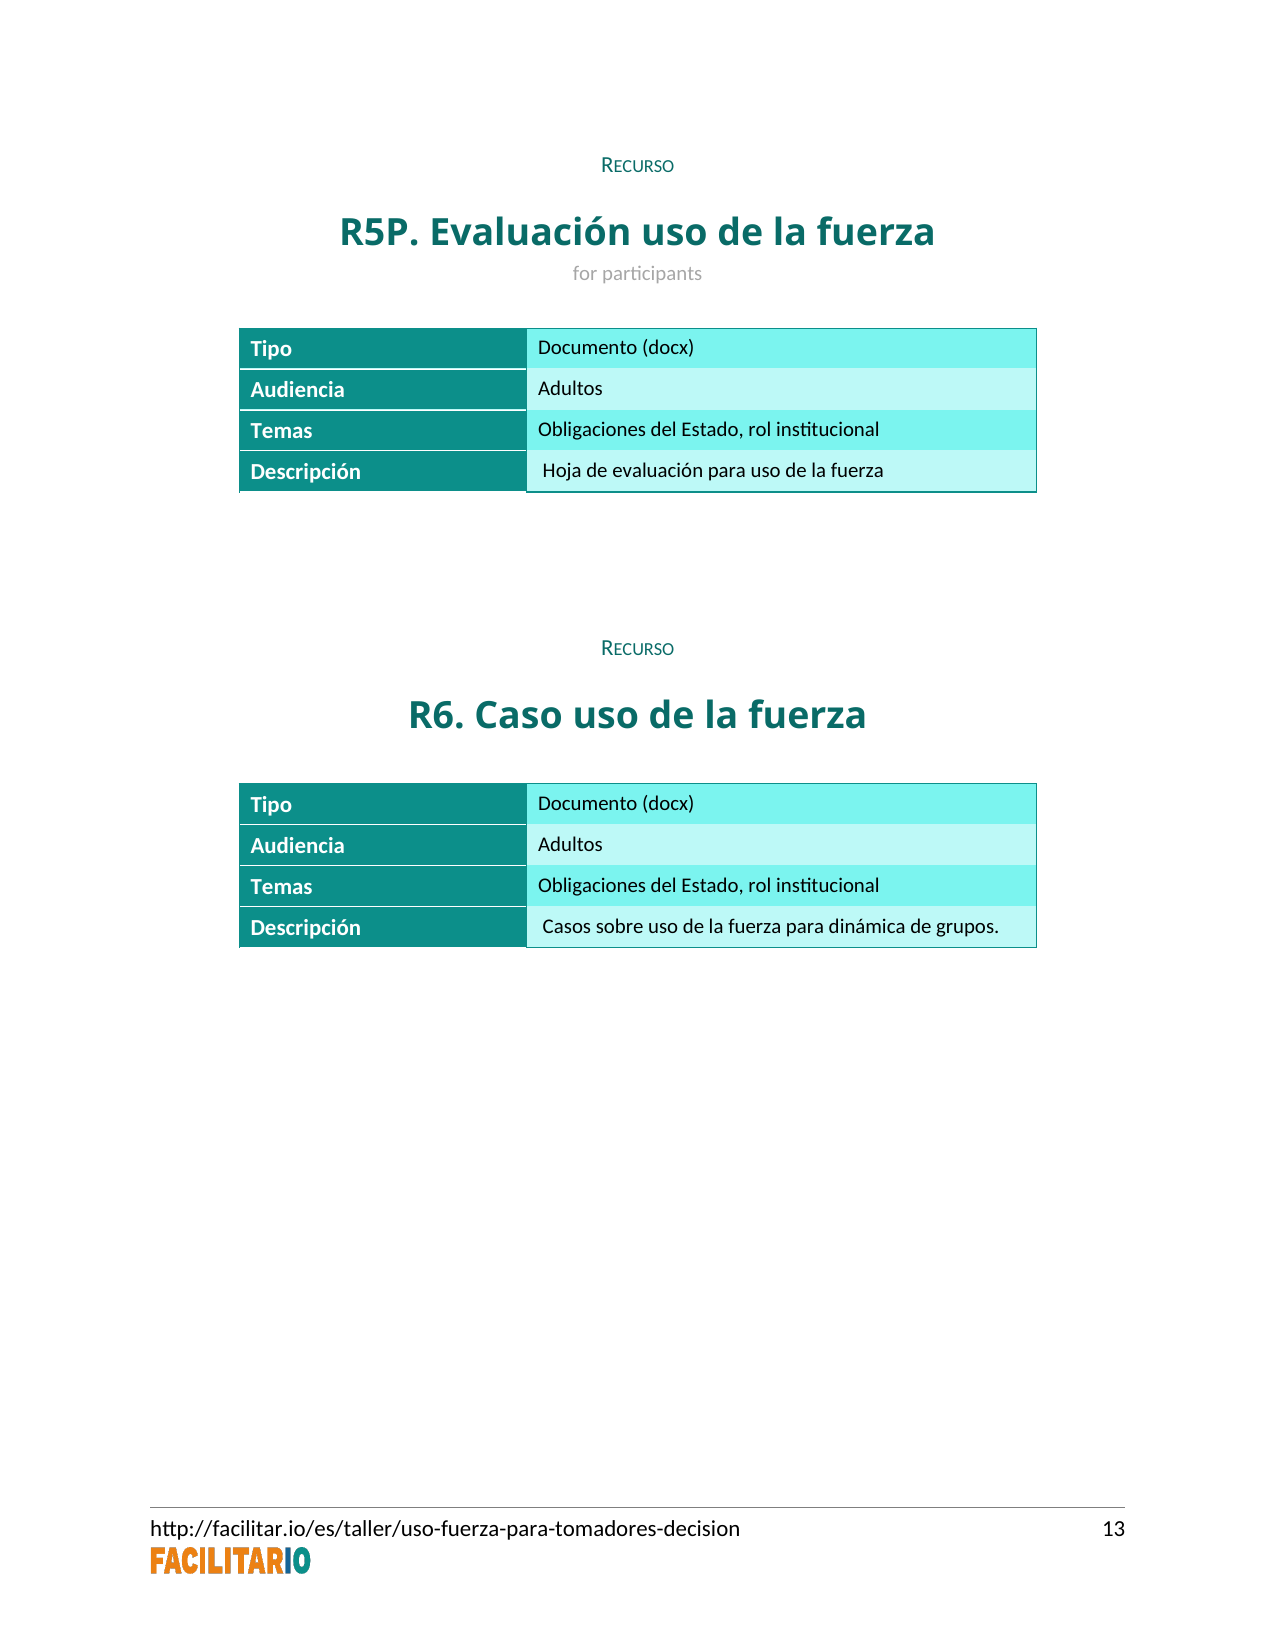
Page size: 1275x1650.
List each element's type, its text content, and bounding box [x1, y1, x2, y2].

table_cell Adultos [527, 369, 1036, 409]
table_cell Casos sobre uso de la fuerza para dinámica de grupos. [527, 906, 1036, 947]
table_cell Audiencia [240, 370, 526, 409]
text for participants [150, 260, 1125, 286]
subtitle R5P. Evaluación uso de la fuerza [150, 205, 1125, 256]
table_header Tipo [240, 784, 526, 824]
table_cell Temas [240, 411, 526, 450]
table_header Tipo [240, 329, 526, 368]
subtitle R6. Caso uso de la fuerza [150, 688, 1125, 739]
table_header Documento (docx) [527, 329, 1036, 368]
table_cell Adultos [527, 824, 1036, 865]
table_header Documento (docx) [527, 784, 1036, 824]
text Recurso [150, 150, 1125, 178]
table_cell Obligaciones del Estado, rol institucional [527, 410, 1036, 450]
table_cell Hoja de evaluación para uso de la fuerza [527, 450, 1036, 491]
table_cell Temas [240, 866, 526, 906]
table_cell Descripción [240, 451, 526, 491]
table_cell Obligaciones del Estado, rol institucional [527, 865, 1036, 906]
text Recurso [150, 633, 1125, 661]
picture [145, 1544, 315, 1576]
table_cell Descripción [240, 907, 526, 947]
table_cell Audiencia [240, 825, 526, 865]
